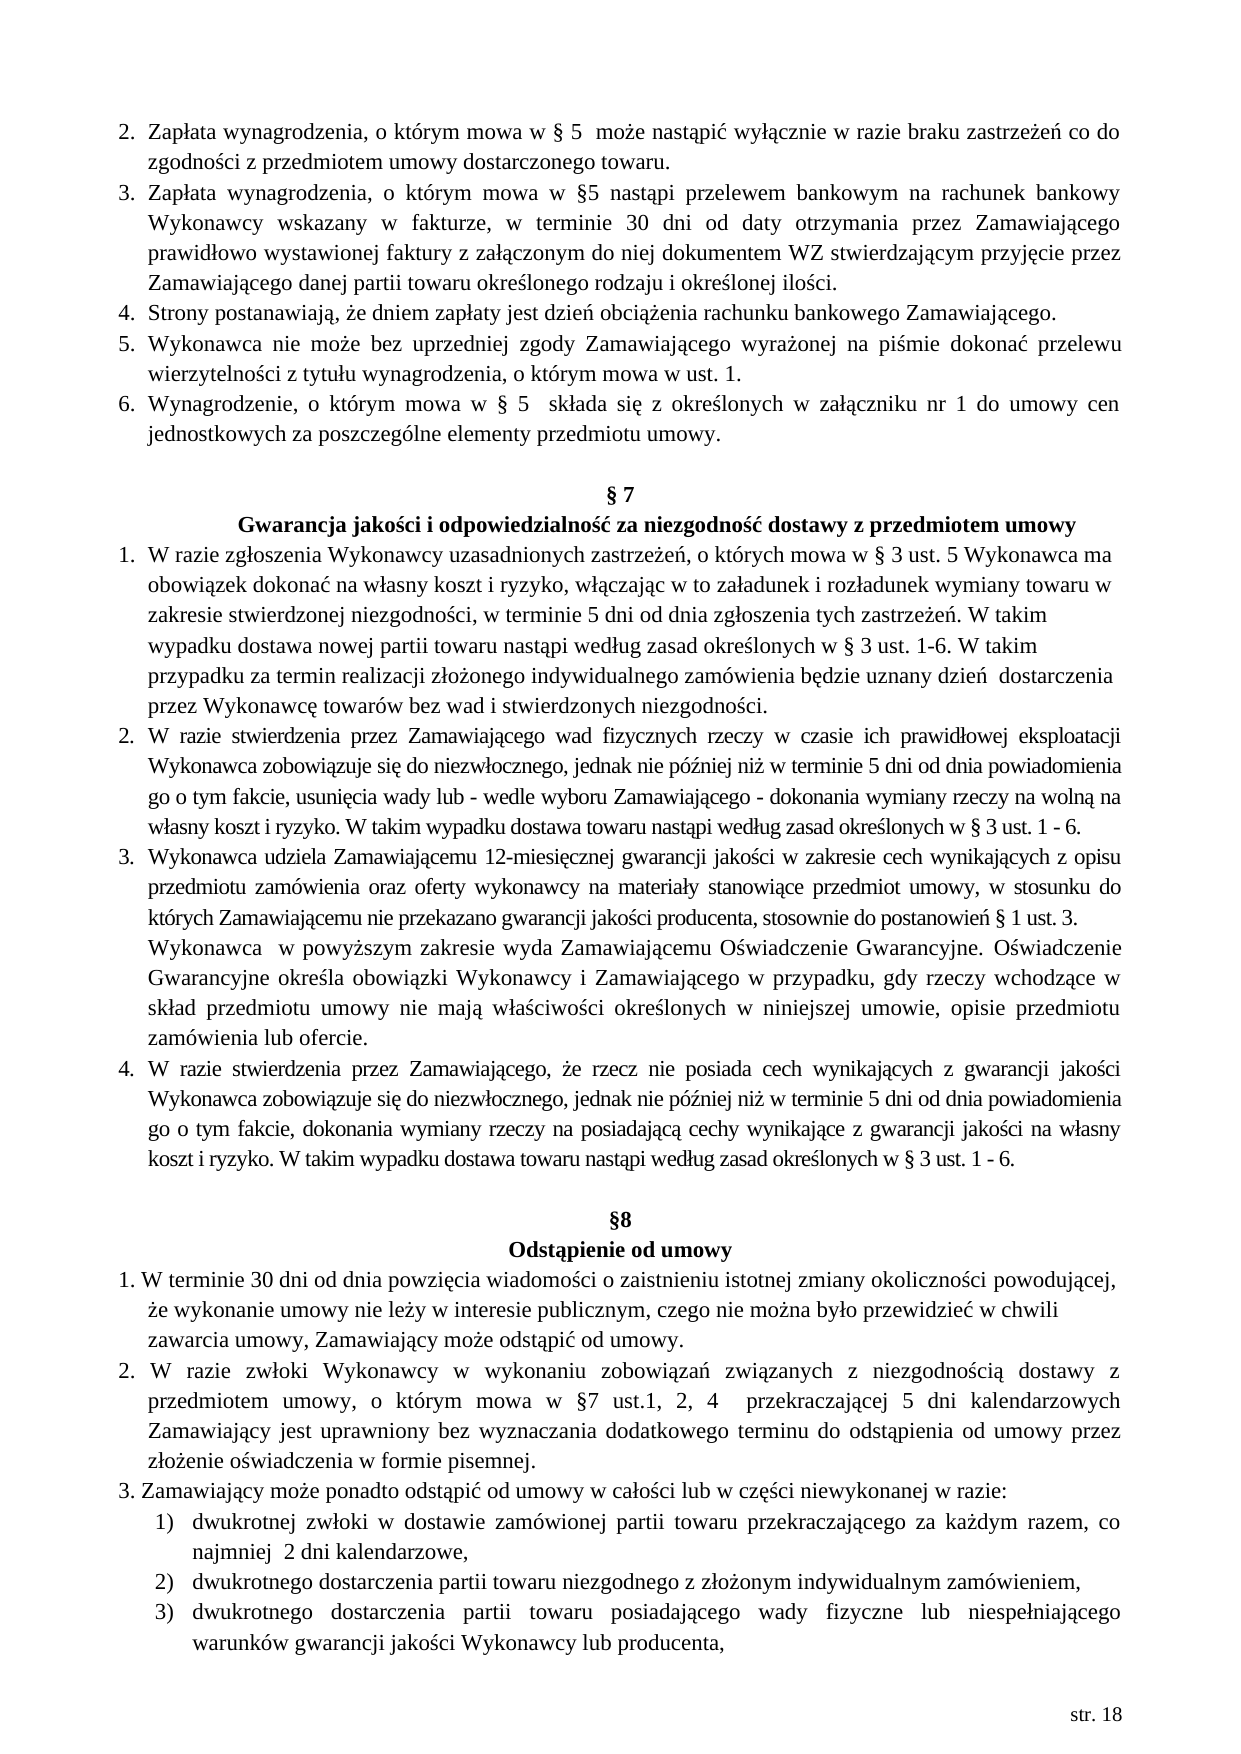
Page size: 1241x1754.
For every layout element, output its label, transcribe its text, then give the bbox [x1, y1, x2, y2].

list Zapłata wynagrodzenia, o którym mowa w § 5 może nastąpić wyłącznie w razie braku zastrzeżeń co do zgodności z przedmiotem umowy dostarczonego towaru. [118, 118, 1122, 175]
text §8 [118, 1206, 1122, 1232]
text § 7 [118, 481, 1122, 507]
text Gwarancja jakości i odpowiedzialność za niezgodność dostawy z przedmiotem umowy [192, 511, 1122, 537]
list Zapłata wynagrodzenia, o którym mowa w §5 nastąpi przelewem bankowym na rachunek bankowy Wykonawcy wskazany w fakturze, w terminie 30 dni od daty otrzymania przez Zamawiającego prawidłowo wystawionej faktury z załączonym do niej dokumentem WZ stwierdzającym przyjęcie przez Zamawiającego danej partii towaru określonego rodzaju i określonej ilości. [118, 178, 1122, 296]
list Strony postanawiają, że dniem zapłaty jest dzień obciążenia rachunku bankowego Zamawiającego. [118, 299, 1122, 326]
list dwukrotnego dostarczenia partii towaru niezgodnego z złożonym indywidualnym zamówieniem, [154, 1568, 1122, 1594]
list W razie zgłoszenia Wykonawcy uzasadnionych zastrzeżeń, o których mowa w § 3 ust. 5 Wykonawca ma obowiązek dokonać na własny koszt i ryzyko, włączając w to załadunek i rozładunek wymiany towaru w zakresie stwierdzonej niezgodności, w terminie 5 dni od dnia zgłoszenia tych zastrzeżeń. W takim wypadku dostawa nowej partii towaru nastąpi według zasad określonych w § 3 ust. 1-6. W takim przypadku za termin realizacji złożonego indywidualnego zamówienia będzie uznany dzień dostarczenia przez Wykonawcę towarów bez wad i stwierdzonych niezgodności. [118, 541, 1122, 718]
text 3. Zamawiający może ponadto odstąpić od umowy w całości lub w części niewykonanej w razie: [118, 1477, 1122, 1504]
list W razie stwierdzenia przez Zamawiającego wad fizycznych rzeczy w czasie ich prawidłowej eksploatacji Wykonawca zobowiązuje się do niezwłocznego, jednak nie później niż w terminie 5 dni od dnia powiadomienia go o tym fakcie, usunięcia wady lub - wedle wyboru Zamawiającego - dokonania wymiany rzeczy na wolną na własny koszt i ryzyko. W takim wypadku dostawa towaru nastąpi według zasad określonych w § 3 ust. 1 - 6. [118, 722, 1122, 839]
text Odstąpienie od umowy [118, 1236, 1122, 1262]
text 2. W razie zwłoki Wykonawcy w wykonaniu zobowiązań związanych z niezgodnością dostawy z przedmiotem umowy, o którym mowa w §7 ust.1, 2, 4 przekraczającej 5 dni kalendarzowych Zamawiający jest uprawniony bez wyznaczania dodatkowego terminu do odstąpienia od umowy przez złożenie oświadczenia w formie pisemnej. [118, 1357, 1122, 1474]
list dwukrotnej zwłoki w dostawie zamówionej partii towaru przekraczającego za każdym razem, co najmniej 2 dni kalendarzowe, [154, 1508, 1122, 1564]
list Wykonawca nie może bez uprzedniej zgody Zamawiającego wyrażonej na piśmie dokonać przelewu wierzytelności z tytułu wynagrodzenia, o którym mowa w ust. 1. [118, 329, 1122, 386]
list Wykonawca udziela Zamawiającemu 12-miesięcznej gwarancji jakości w zakresie cech wynikających z opisu przedmiotu zamówienia oraz oferty wykonawcy na materiały stanowiące przedmiot umowy, w stosunku do których Zamawiającemu nie przekazano gwarancji jakości producenta, stosownie do postanowień § 1 ust. 3. [118, 843, 1122, 930]
text Wykonawca w powyższym zakresie wyda Zamawiającemu Oświadczenie Gwarancyjne. Oświadczenie Gwarancyjne określa obowiązki Wykonawcy i Zamawiającego w przypadku, gdy rzeczy wchodzące w skład przedmiotu umowy nie mają właściwości określonych w niniejszej umowie, opisie przedmiotu zamówienia lub ofercie. [148, 934, 1122, 1051]
text 1. W terminie 30 dni od dnia powzięcia wiadomości o zaistnieniu istotnej zmiany okoliczności powodującej, że wykonanie umowy nie leży w interesie publicznym, czego nie można było przewidzieć w chwili zawarcia umowy, Zamawiający może odstąpić od umowy. [118, 1266, 1122, 1353]
list Wynagrodzenie, o którym mowa w § 5 składa się z określonych w załączniku nr 1 do umowy cen jednostkowych za poszczególne elementy przedmiotu umowy. [118, 390, 1122, 447]
list dwukrotnego dostarczenia partii towaru posiadającego wady fizyczne lub niespełniającego warunków gwarancji jakości Wykonawcy lub producenta, [154, 1598, 1122, 1655]
list W razie stwierdzenia przez Zamawiającego, że rzecz nie posiada cech wynikających z gwarancji jakości Wykonawca zobowiązuje się do niezwłocznego, jednak nie później niż w terminie 5 dni od dnia powiadomienia go o tym fakcie, dokonania wymiany rzeczy na posiadającą cechy wynikające z gwarancji jakości na własny koszt i ryzyko. W takim wypadku dostawa towaru nastąpi według zasad określonych w § 3 ust. 1 - 6. [118, 1054, 1122, 1172]
